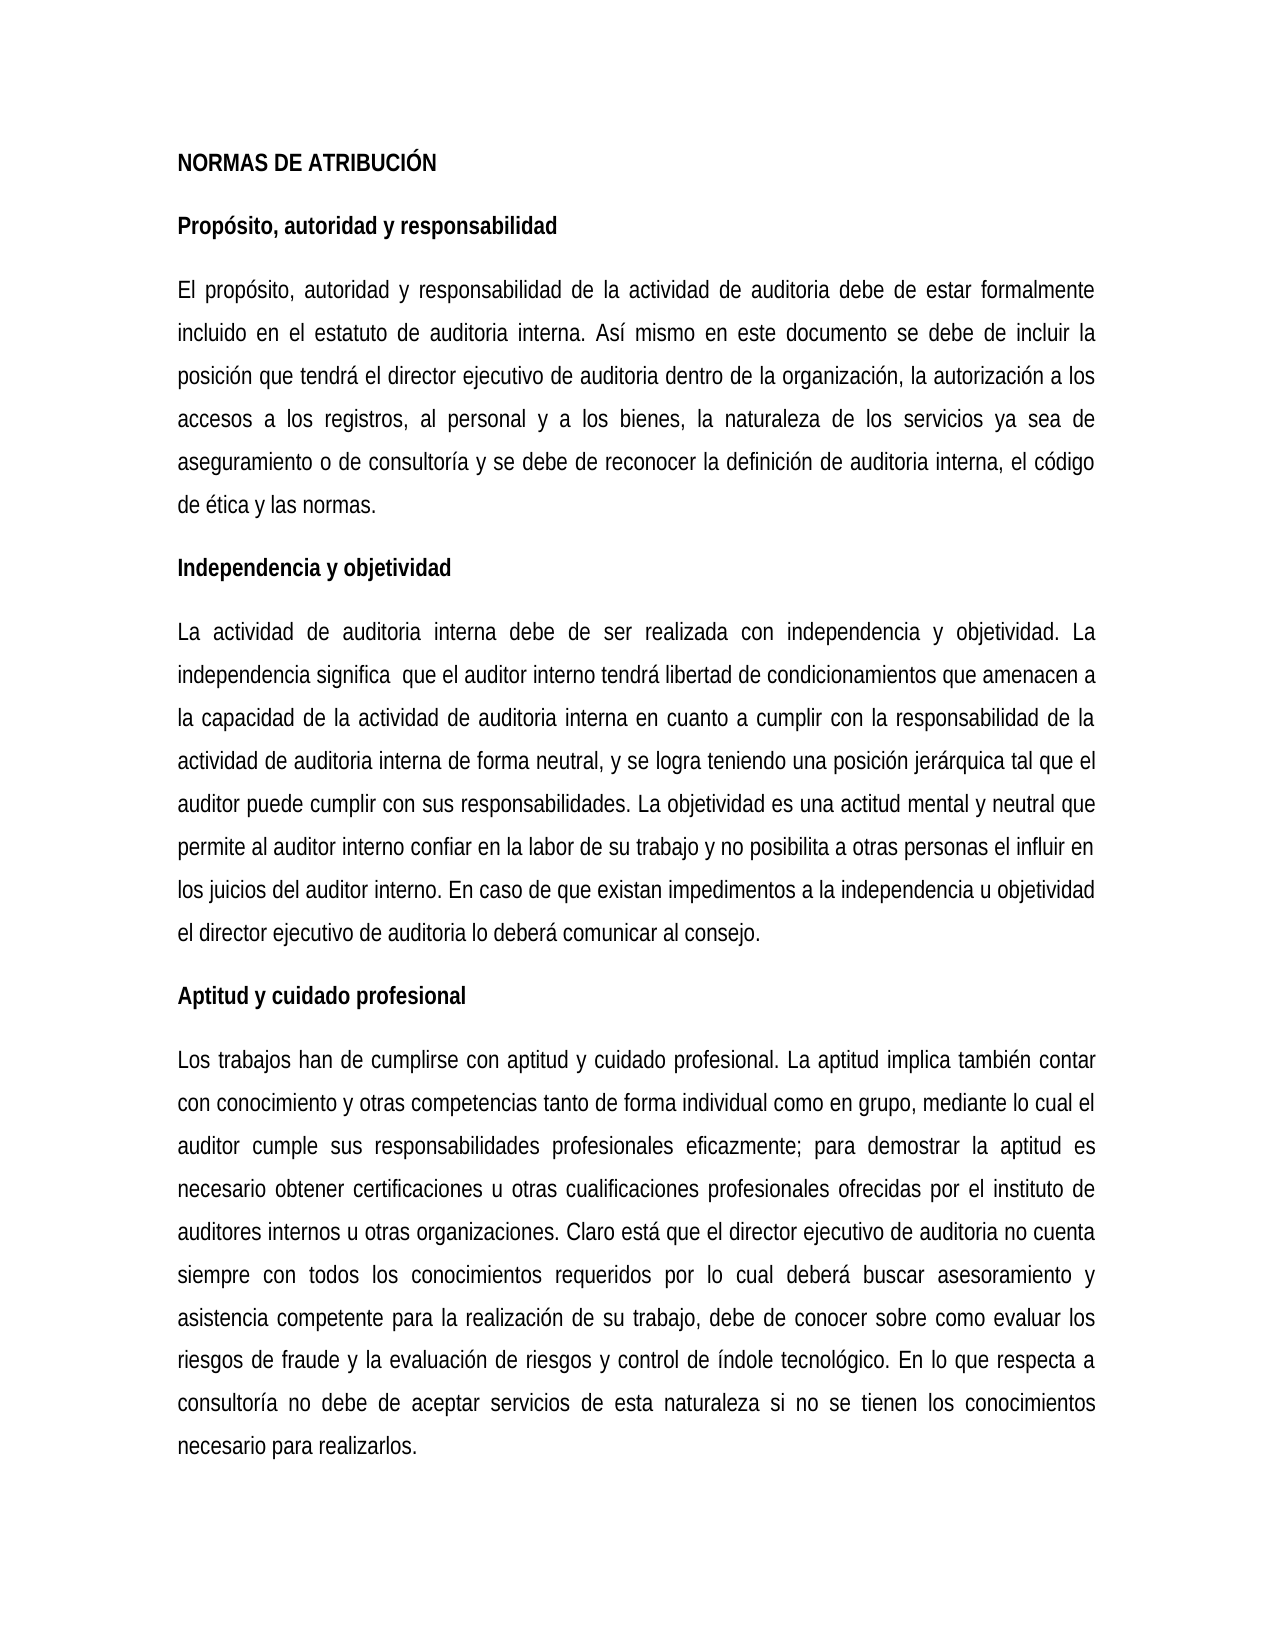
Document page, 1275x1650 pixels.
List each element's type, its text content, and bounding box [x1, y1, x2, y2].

text Propósito, autoridad y responsabilidad [177, 211, 1098, 240]
text Independencia y objetividad [177, 553, 1098, 582]
text Aptitud y cuidado profesional [177, 981, 1098, 1010]
text NORMAS DE ATRIBUCIÓN [177, 148, 1098, 176]
text La actividad de auditoria interna debe de ser realizada con independencia y objetividad. La independencia significa que el auditor interno tendrá libertad de condicionamientos que amenacen a la capacidad de la actividad de auditoria interna en cuanto a cumplir con la responsabilidad de la actividad de auditoria interna de forma neutral, y se logra teniendo una posición jerárquica tal que el auditor puede cumplir con sus responsabilidades. La objetividad es una actitud mental y neutral que permite al auditor interno confiar en la labor de su trabajo y no posibilita a otras personas el influir en los juicios del auditor interno. En caso de que existan impedimentos a la independencia u objetividad el director ejecutivo de auditoria lo deberá comunicar al consejo. [177, 617, 1098, 946]
text Los trabajos han de cumplirse con aptitud y cuidado profesional. La aptitud implica también contar con conocimiento y otras competencias tanto de forma individual como en grupo, mediante lo cual el auditor cumple sus responsabilidades profesionales eficazmente; para demostrar la aptitud es necesario obtener certificaciones u otras cualificaciones profesionales ofrecidas por el instituto de auditores internos u otras organizaciones. Claro está que el director ejecutivo de auditoria no cuenta siempre con todos los conocimientos requeridos por lo cual deberá buscar asesoramiento y asistencia competente para la realización de su trabajo, debe de conocer sobre como evaluar los riesgos de fraude y la evaluación de riesgos y control de índole tecnológico. En lo que respecta a consultoría no debe de aceptar servicios de esta naturaleza si no se tienen los conocimientos necesario para realizarlos. [177, 1045, 1098, 1460]
text El propósito, autoridad y responsabilidad de la actividad de auditoria debe de estar formalmente incluido en el estatuto de auditoria interna. Así mismo en este documento se debe de incluir la posición que tendrá el director ejecutivo de auditoria dentro de la organización, la autorización a los accesos a los registros, al personal y a los bienes, la naturaleza de los servicios ya sea de aseguramiento o de consultoría y se debe de reconocer la definición de auditoria interna, el código de ética y las normas. [177, 275, 1098, 518]
